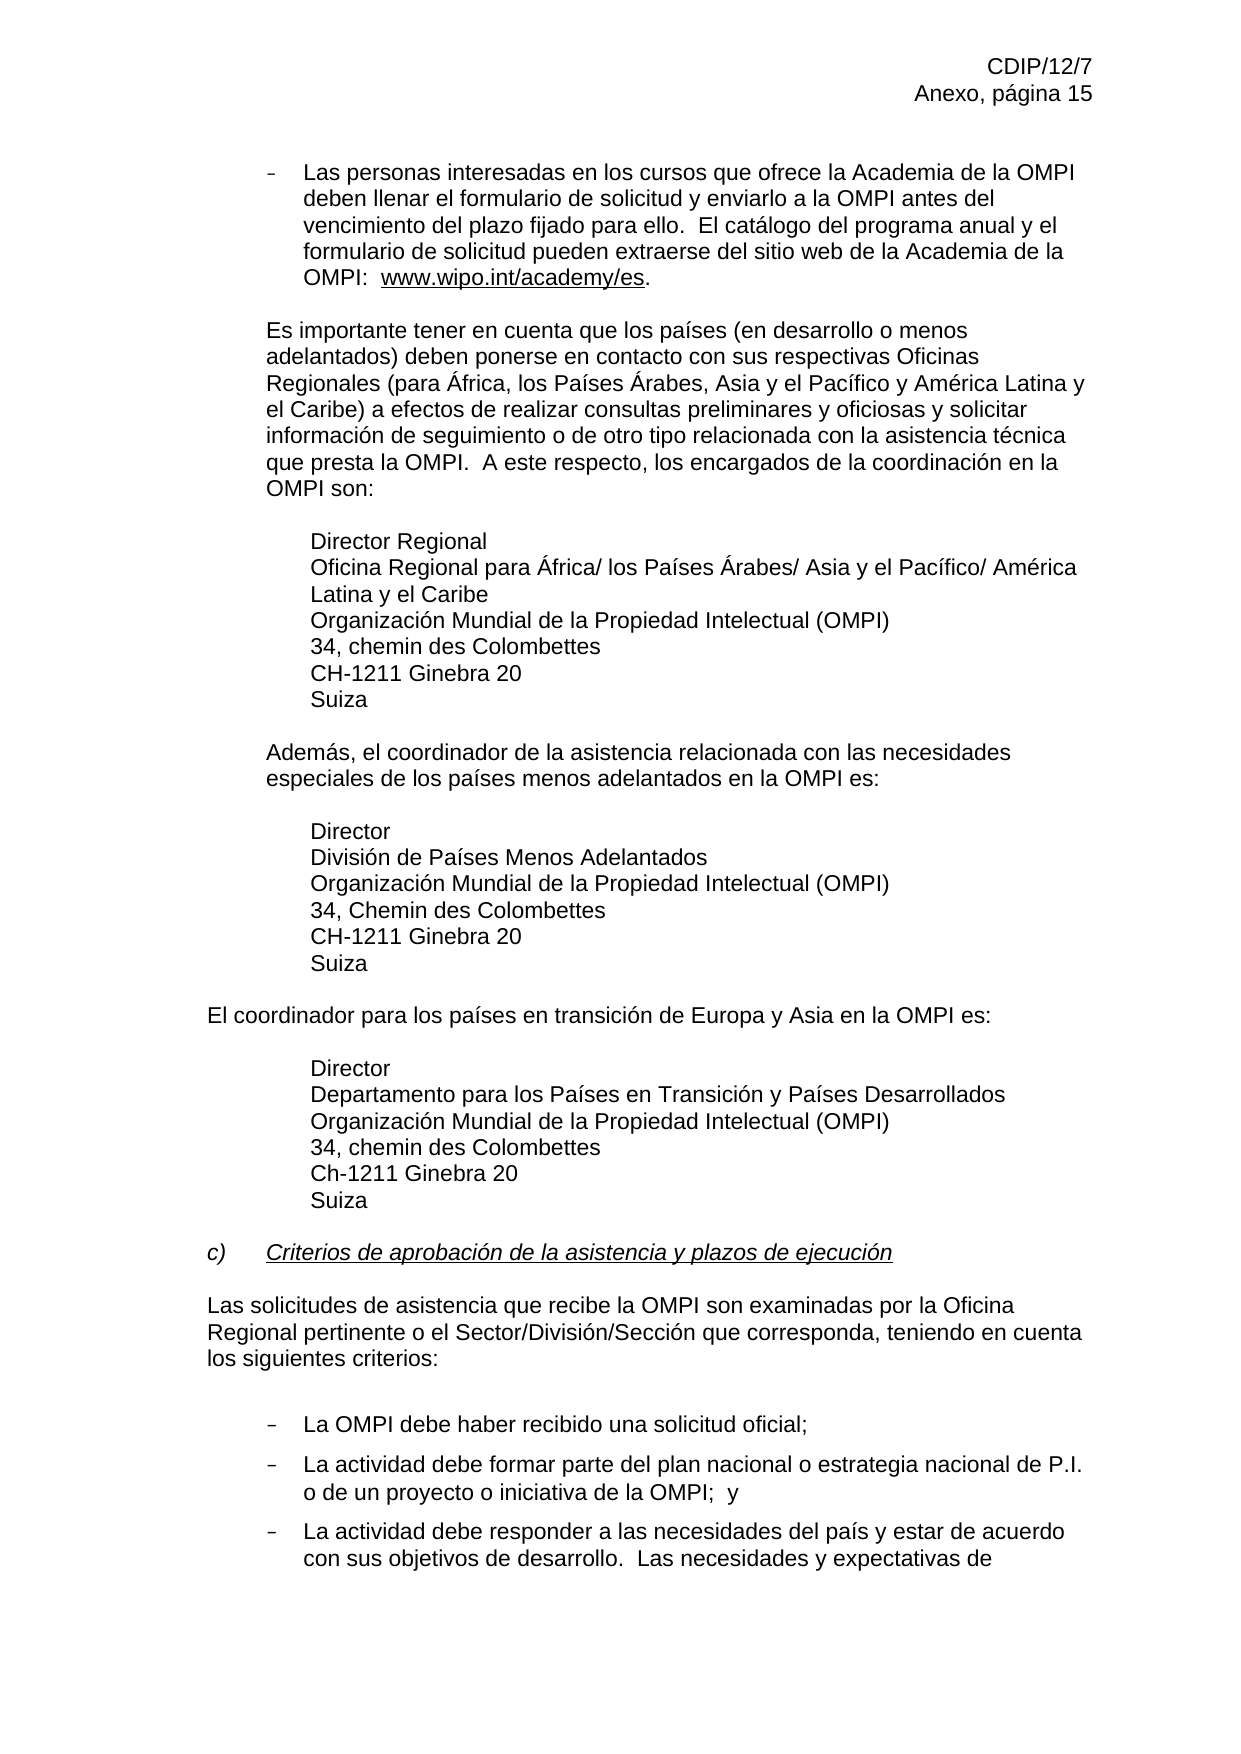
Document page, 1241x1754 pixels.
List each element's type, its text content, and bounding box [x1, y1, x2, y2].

text Es importante tener en cuenta que los países (en desarrollo o menos adelantados) deben ponerse en contacto con sus respectivas Oficinas Regionales (para África, los Países Árabes, Asia y el Pacífico y América Latina y el Caribe) a efectos de realizar consultas preliminares y oficiosas y solicitar información de seguimiento o de otro tipo relacionada con la asistencia técnica que presta la OMPI. A este respecto, los encargados de la coordinación en la OMPI son: [266, 317, 1092, 501]
text El coordinador para los países en transición de Europa y Asia en la OMPI es: [207, 1002, 1092, 1028]
text Suiza [310, 949, 1092, 976]
text División de Países Menos Adelantados [310, 844, 1092, 870]
text Director [310, 818, 1092, 844]
text 34, chemin des Colombettes [310, 1134, 1092, 1160]
text Suiza [310, 686, 1092, 712]
text c) Criterios de aprobación de la asistencia y plazos de ejecución [207, 1239, 1092, 1266]
text Director Regional [310, 528, 1092, 554]
list Las personas interesadas en los cursos que ofrece la Academia de la OMPI deben llenar el formulario de solicitud y enviarlo a la OMPI antes del vencimiento del plazo fijado para ello. El catálogo del programa anual y el formulario de solicitud pueden extraerse del sitio web de la Academia de la OMPI: www.wipo.int/academy/es. [266, 158, 1092, 291]
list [266, 1517, 1092, 1572]
text Organización Mundial de la Propiedad Intelectual (OMPI) [310, 870, 1092, 897]
text Además, el coordinador de la asistencia relacionada con las necesidades especiales de los países menos adelantados en la OMPI es: [266, 739, 1092, 791]
text Departamento para los Países en Transición y Países Desarrollados [310, 1081, 1092, 1108]
text Suiza [310, 1187, 1092, 1213]
text CH-1211 Ginebra 20 [310, 923, 1092, 949]
text Organización Mundial de la Propiedad Intelectual (OMPI) [310, 607, 1092, 633]
list La actividad debe formar parte del plan nacional o estrategia nacional de P.I. o de un proyecto o iniciativa de la OMPI; y [266, 1451, 1092, 1505]
text 34, Chemin des Colombettes [310, 897, 1092, 923]
text Ch-1211 Ginebra 20 [310, 1160, 1092, 1187]
text Oficina Regional para África/ los Países Árabes/ Asia y el Pacífico/ América Latina y el Caribe [310, 554, 1092, 607]
text Director [310, 1055, 1092, 1081]
text Las solicitudes de asistencia que recibe la OMPI son examinadas por la Oficina Regional pertinente o el Sector/División/Sección que corresponda, teniendo en cuenta los siguientes criterios: [207, 1292, 1092, 1371]
text 34, chemin des Colombettes [310, 633, 1092, 659]
text CH-1211 Ginebra 20 [310, 659, 1092, 686]
text Organización Mundial de la Propiedad Intelectual (OMPI) [310, 1108, 1092, 1134]
list La OMPI debe haber recibido una solicitud oficial; [266, 1410, 1092, 1438]
